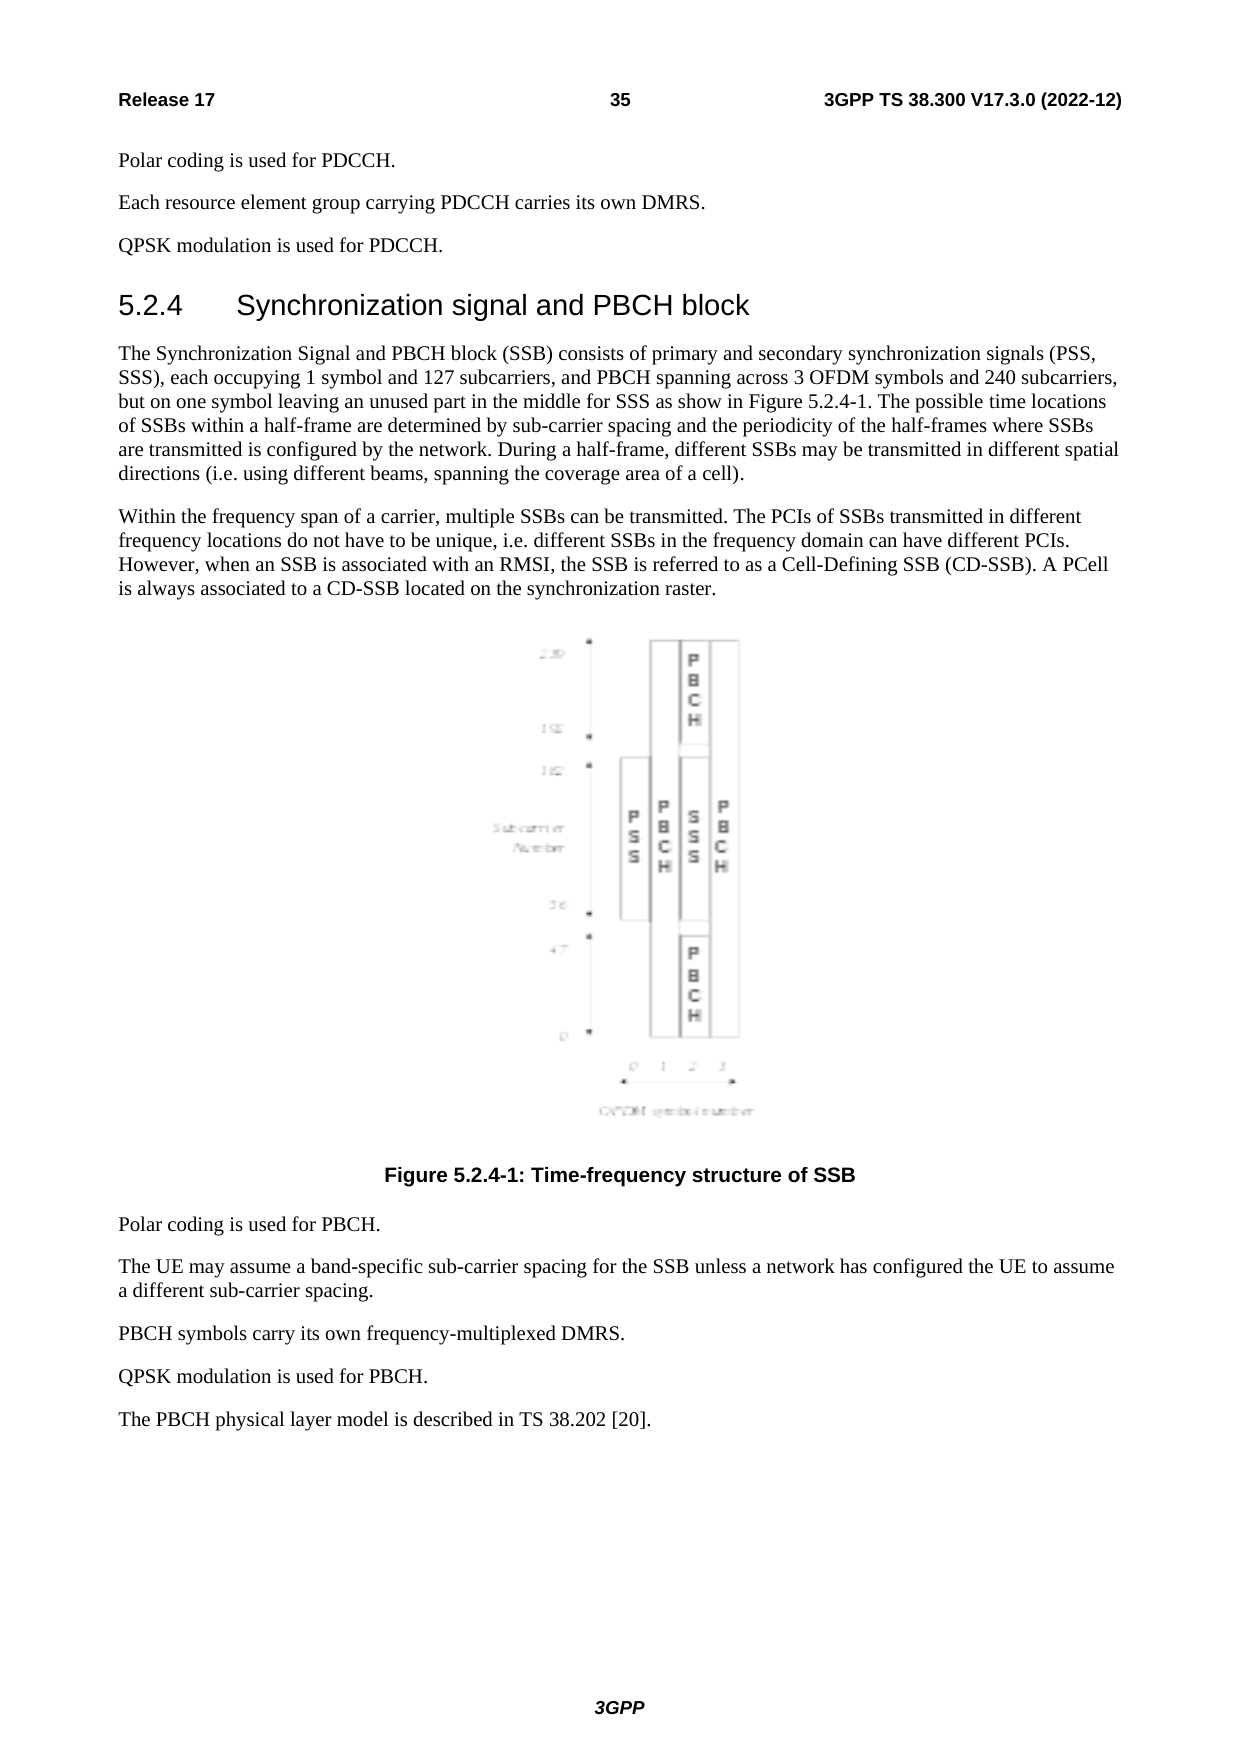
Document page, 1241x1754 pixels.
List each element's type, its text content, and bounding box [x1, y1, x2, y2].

text Figure 5.2.4-1: Time-frequency structure of SSB [118, 1163, 1122, 1187]
text The Synchronization Signal and PBCH block (SSB) consists of primary and secondary synchronization signals (PSS, SSS), each occupying 1 symbol and 127 subcarriers, and PBCH spanning across 3 OFDM symbols and 240 subcarriers, but on one symbol leaving an unused part in the middle for SSS as show in Figure 5.2.4-1. The possible time locations of SSBs within a half-frame are determined by sub-carrier spacing and the periodicity of the half-frames where SSBs are transmitted is configured by the network. During a half-frame, different SSBs may be transmitted in different spatial directions (i.e. using different beams, spanning the coverage area of a cell). [118, 341, 1122, 485]
text QPSK modulation is used for PDCCH. [118, 233, 1122, 257]
text QPSK modulation is used for PBCH. [118, 1364, 1122, 1388]
text Each resource element group carrying PDCCH carries its own DMRS. [118, 190, 1122, 214]
text The PBCH physical layer model is described in TS 38.202 [20]. [118, 1407, 1122, 1431]
text Polar coding is used for PDCCH. [118, 147, 1122, 172]
text PBCH symbols carry its own frequency-multiplexed DMRS. [118, 1321, 1122, 1345]
text The UE may assume a band-specific sub-carrier spacing for the SSB unless a network has configured the UE to assume a different sub-carrier spacing. [118, 1254, 1122, 1302]
subtitle 5.2.4 Synchronization signal and PBCH block [118, 288, 1122, 322]
text Polar coding is used for PBCH. [118, 1212, 1122, 1236]
text Within the frequency span of a carrier, multiple SSBs can be transmitted. The PCIs of SSBs transmitted in different frequency locations do not have to be unique, i.e. different SSBs in the frequency domain can have different PCIs. However, when an SSB is associated with an RMSI, the SSB is referred to as a Cell-Defining SSB (CD-SSB). A PCell is always associated to a CD-SSB located on the synchronization raster. [118, 504, 1122, 600]
